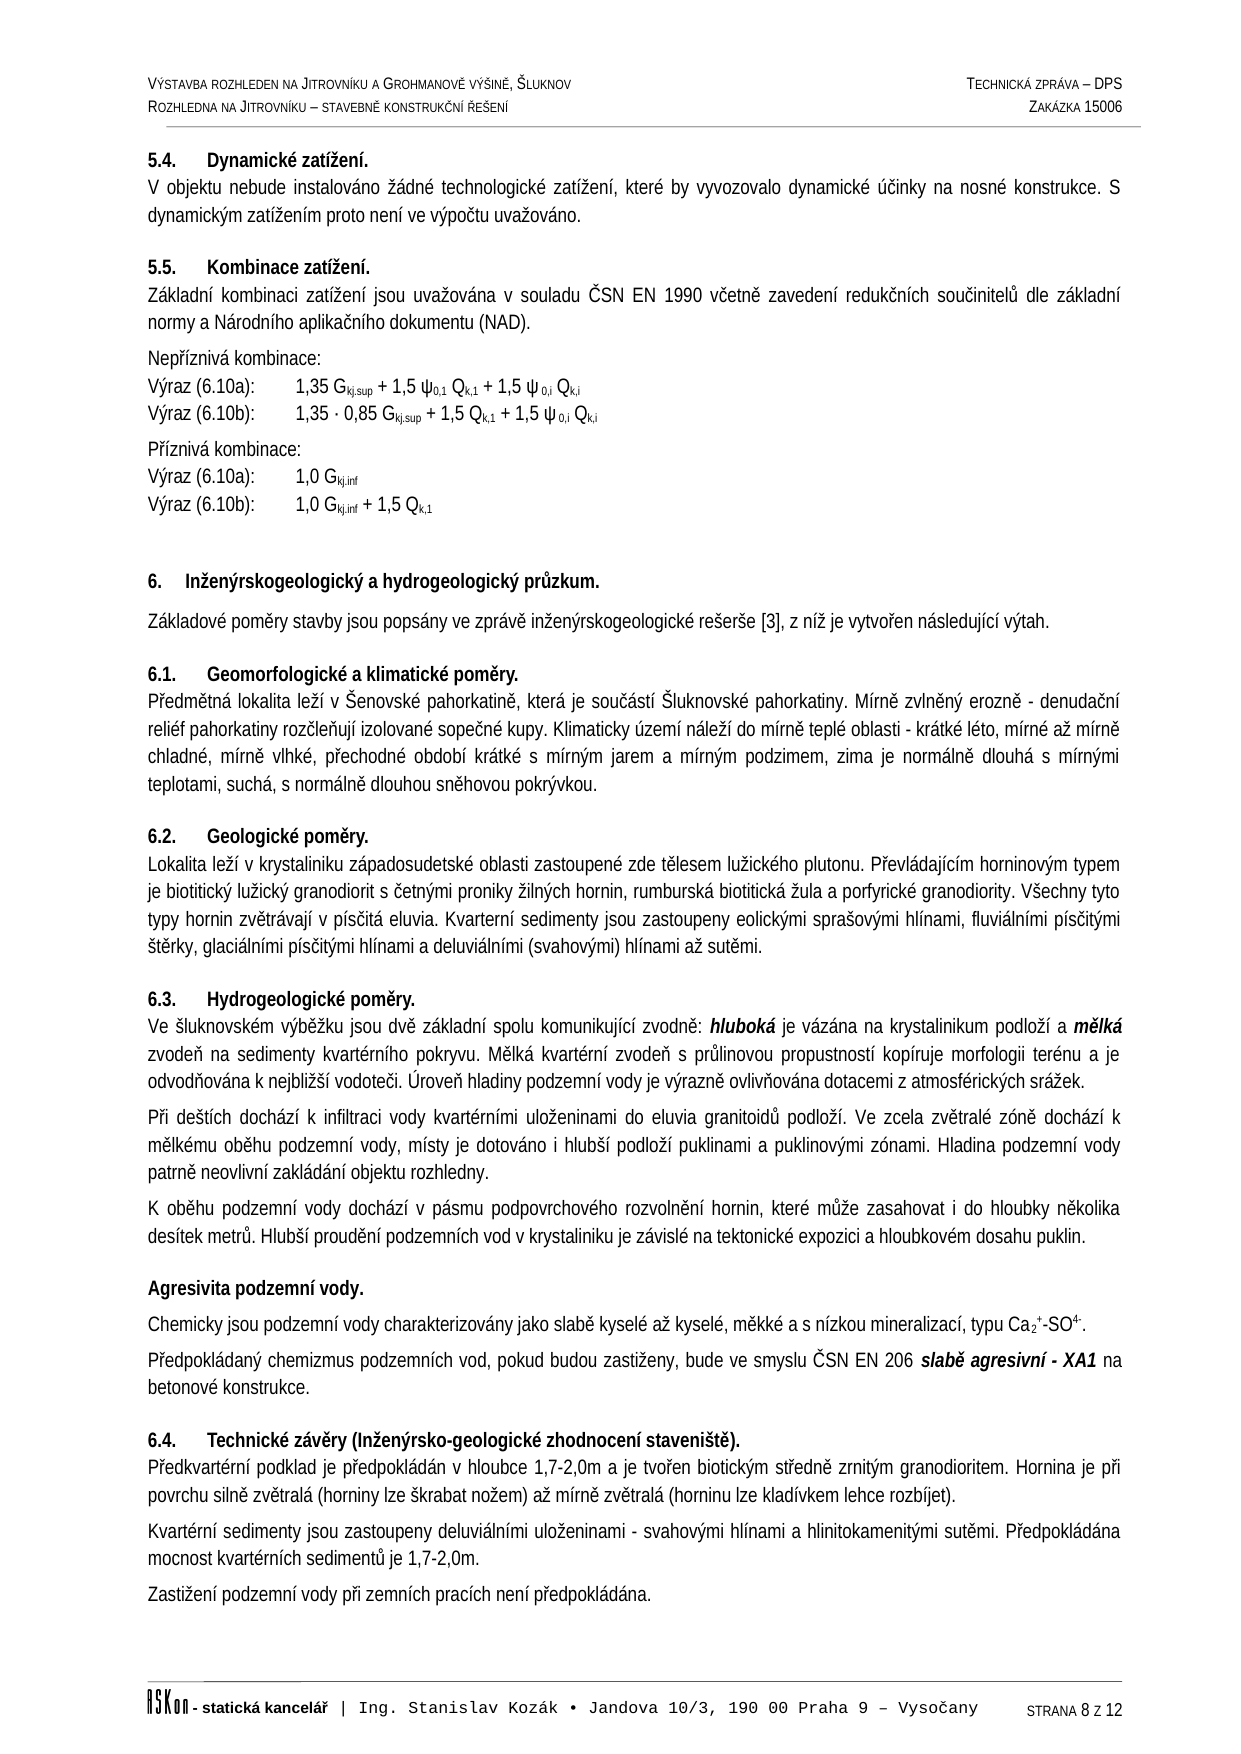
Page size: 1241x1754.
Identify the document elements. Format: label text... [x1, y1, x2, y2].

subtitle Inženýrskogeologický a hydrogeologický průzkum. [148, 569, 1122, 593]
text Nepříznivá kombinace: [148, 346, 1122, 370]
subtitle Kombinace zatížení. [148, 255, 1122, 279]
text Předmětná lokalita leží v Šenovské pahorkatině, která je součástí Šluknovské pahorkatiny. Mírně zvlněný erozně - denudační reliéf pahorkatiny rozčleňují izolované sopečné kupy. Klimaticky území náleží do mírně teplé oblasti - krátké léto, mírné až mírně chladné, mírně vlhké, přechodné období krátké s mírným jarem a mírným podzimem, zima je normálně dlouhá s mírnými teplotami, suchá, s normálně dlouhou sněhovou pokrývkou. [148, 689, 1122, 796]
subtitle Geologické poměry. [148, 824, 1122, 848]
subtitle Hydrogeologické poměry. [148, 987, 1122, 1011]
subtitle Dynamické zatížení. [148, 148, 1122, 172]
subtitle Geomorfologické a klimatické poměry. [148, 662, 1122, 686]
subtitle Technické závěry (Inženýrsko-geologické zhodnocení staveniště). [148, 1428, 1122, 1452]
text V objektu nebude instalováno žádné technologické zatížení, které by vyvozovalo dynamické účinky na nosné konstrukce. S dynamickým zatížením proto není ve výpočtu uvažováno. [148, 175, 1122, 227]
text Ve šluknovském výběžku jsou dvě základní spolu komunikující zvodně: hluboká je vázána na krystalinikum podloží a mělká zvodeň na sedimenty kvartérního pokryvu. Mělká kvartérní zvodeň s průlinovou propustností kopíruje morfologii terénu a je odvodňována k nejbližší vodoteči. Úroveň hladiny podzemní vody je výrazně ovlivňována dotacemi z atmosférických srážek. [148, 1014, 1122, 1093]
text Základové poměry stavby jsou popsány ve zprávě inženýrskogeologické rešerše [3], z níž je vytvořen následující výtah. [148, 609, 1122, 633]
text Výraz (6.10a): 1,35 Gkj.sup + 1,5 ψ0,1 Qk,1 + 1,5 ψ 0,i Qk,i [148, 373, 1122, 397]
text Chemicky jsou podzemní vody charakterizovány jako slabě kyselé až kyselé, měkké a s nízkou mineralizací, typu Ca2+-SO4-. [148, 1312, 1122, 1336]
text Při deštích dochází k infiltraci vody kvartérními uloženinami do eluvia granitoidů podloží. Ve zcela zvětralé zóně dochází k mělkému oběhu podzemní vody, místy je dotováno i hlubší podloží puklinami a puklinovými zónami. Hladina podzemní vody patrně neovlivní zakládání objektu rozhledny. [148, 1105, 1122, 1184]
text Příznivá kombinace: [148, 437, 1122, 461]
text Kvartérní sedimenty jsou zastoupeny deluviálními uloženinami - svahovými hlínami a hlinitokamenitými sutěmi. Předpokládána mocnost kvartérních sedimentů je 1,7-2,0m. [148, 1518, 1122, 1570]
picture [147, 1689, 188, 1714]
text Předpokládaný chemizmus podzemních vod, pokud budou zastiženy, bude ve smyslu ČSN EN 206 slabě agresivní - XA1 na betonové konstrukce. [148, 1348, 1122, 1399]
text K oběhu podzemní vody dochází v pásmu podpovrchového rozvolnění hornin, které může zasahovat i do hloubky několika desítek metrů. Hlubší proudění podzemních vod v krystaliniku je závislé na tektonické expozici a hloubkovém dosahu puklin. [148, 1196, 1122, 1247]
text Výraz (6.10a): 1,0 Gkj.inf [148, 464, 1122, 488]
text Výraz (6.10b): 1,0 Gkj.inf + 1,5 Qk,1 [148, 492, 1122, 516]
text Předkvartérní podklad je předpokládán v hloubce 1,7-2,0m a je tvořen biotickým středně zrnitým granodioritem. Hornina je při povrchu silně zvětralá (horniny lze škrabat nožem) až mírně zvětralá (horninu lze kladívkem lehce rozbíjet). [148, 1455, 1122, 1507]
subtitle Agresivita podzemní vody. [148, 1276, 1122, 1300]
text Lokalita leží v krystaliniku západosudetské oblasti zastoupené zde tělesem lužického plutonu. Převládajícím horninovým typem je biotitický lužický granodiorit s četnými proniky žilných hornin, rumburská biotitická žula a porfyrické granodiority. Všechny tyto typy hornin zvětrávají v písčitá eluvia. Kvarterní sedimenty jsou zastoupeny eolickými sprašovými hlínami, fluviálními písčitými štěrky, glaciálními písčitými hlínami a deluviálními (svahovými) hlínami až sutěmi. [148, 852, 1122, 958]
text Základní kombinaci zatížení jsou uvažována v souladu ČSN EN 1990 včetně zavedení redukčních součinitelů dle základní normy a Národního aplikačního dokumentu (NAD). [148, 283, 1122, 334]
text Zastižení podzemní vody při zemních pracích není předpokládána. [148, 1582, 1122, 1606]
text Výraz (6.10b): 1,35 ∙ 0,85 Gkj.sup + 1,5 Qk,1 + 1,5 ψ 0,i Qk,i [148, 401, 1122, 425]
